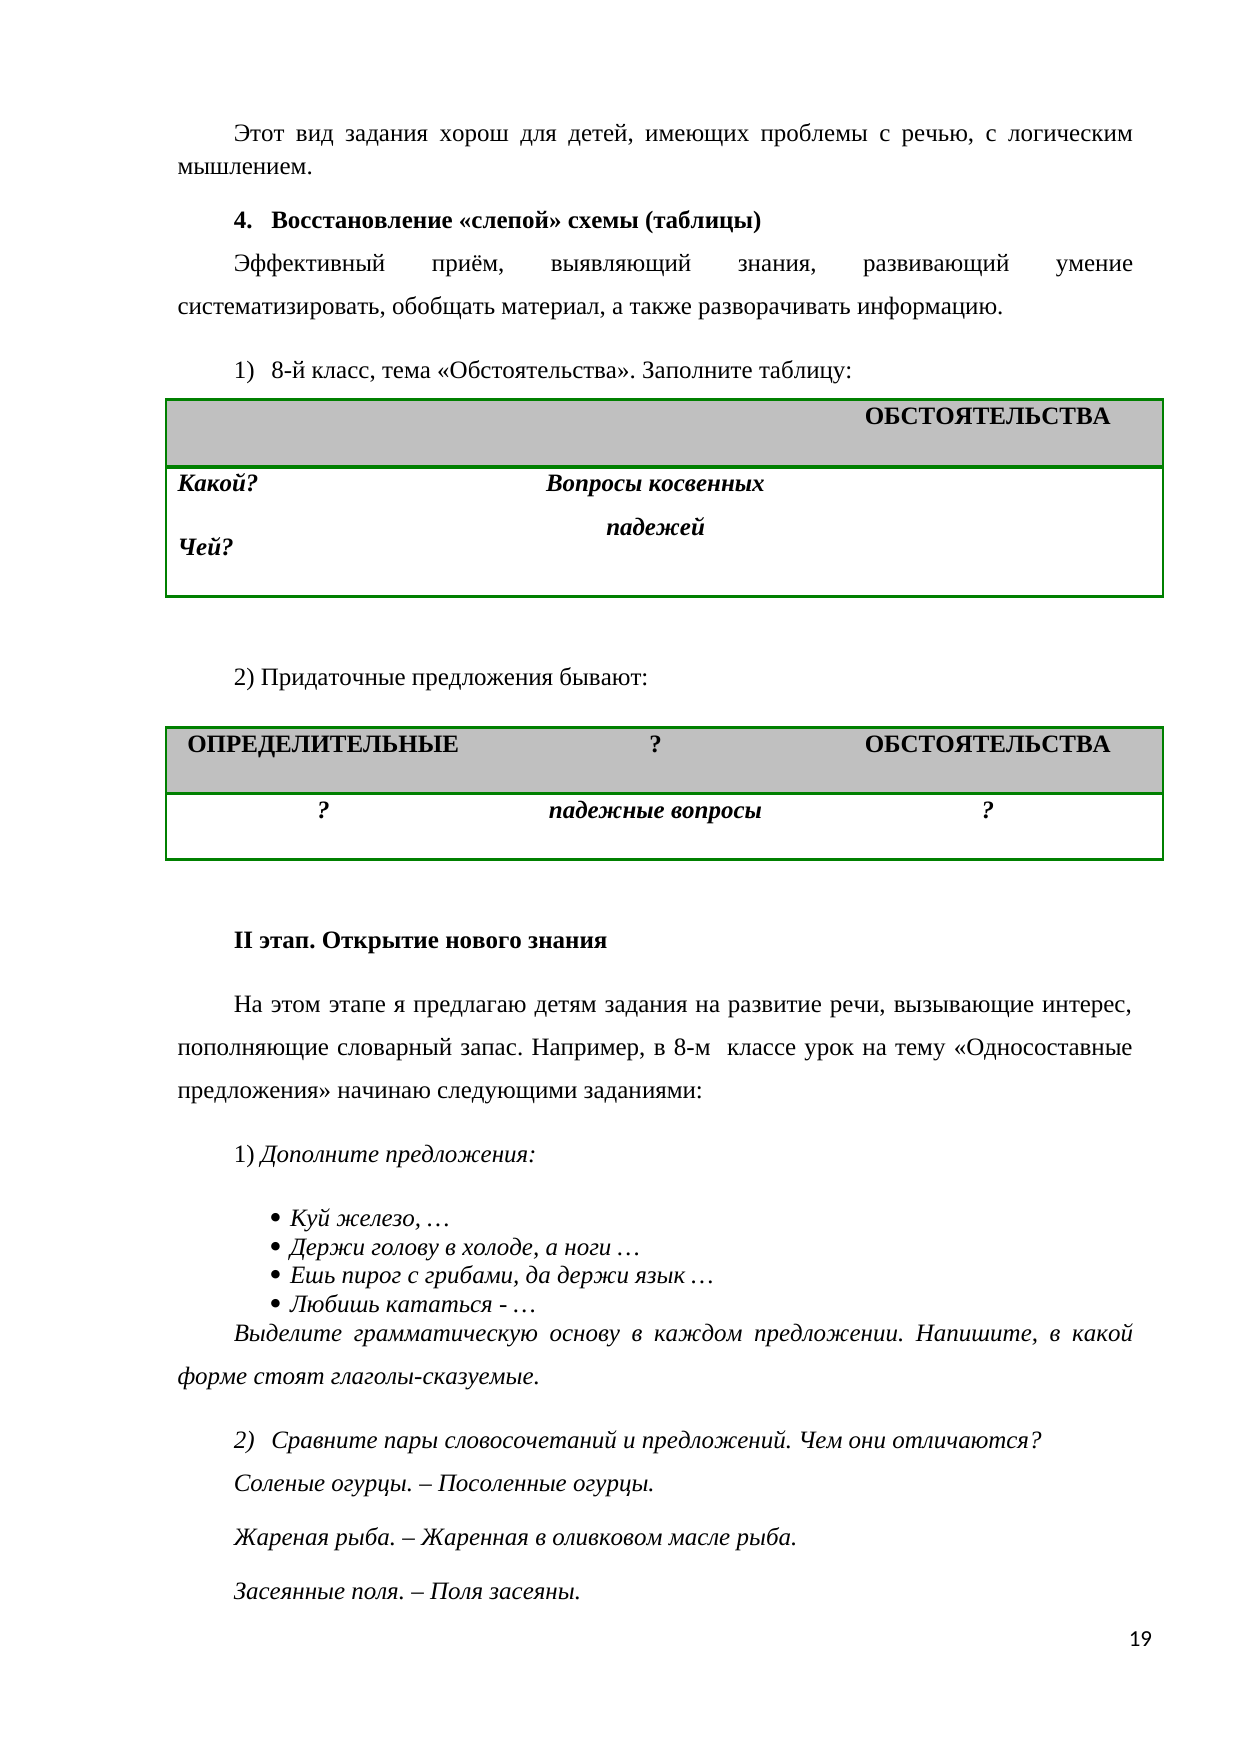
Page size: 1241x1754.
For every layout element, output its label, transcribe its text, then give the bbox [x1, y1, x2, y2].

text II этап. Открытие нового знания [177, 925, 1133, 954]
table_cell [831, 469, 1162, 595]
table_cell падежные вопросы [498, 795, 831, 858]
list 8-й класс, тема «Обстоятельства». Заполните таблицу: [233, 355, 1133, 384]
text Выделите грамматическую основу в каждом предложении. Напишите, в какой форме стоят глаголы-сказуемые. [177, 1318, 1133, 1390]
table_header ОБСТОЯТЕЛЬСТВА [831, 401, 1162, 465]
table_cell ? [167, 795, 498, 858]
list Ешь пирог с грибами, да держи язык … [271, 1261, 1133, 1289]
table_header [498, 401, 831, 465]
text Эффективный приём, выявляющий знания, развивающий умение систематизировать, обобщать материал, а также разворачивать информацию. [177, 248, 1133, 320]
text Этот вид задания хорош для детей, имеющих проблемы с речью, с логическим мышлением. [177, 118, 1133, 180]
table_header ? [498, 729, 831, 792]
text Жареная рыба. – Жаренная в оливковом масле рыба. [177, 1522, 1133, 1551]
table_cell Какой? Чей? [167, 469, 498, 595]
text Соленые огурцы. – Посоленные огурцы. [177, 1468, 1133, 1497]
table_cell Вопросы косвенных падежей [498, 469, 831, 595]
list Любишь кататься - … [271, 1289, 1133, 1318]
table_cell ? [831, 795, 1162, 858]
list Сравните пары словосочетаний и предложений. Чем они отличаются? [233, 1425, 1133, 1454]
table_header [167, 401, 498, 465]
table_header ОПРЕДЕЛИТЕЛЬНЫЕ [167, 729, 498, 792]
text Засеянные поля. – Поля засеяны. [177, 1576, 1133, 1605]
table_header ОБСТОЯТЕЛЬСТВА [831, 729, 1162, 792]
list Куй железо, … [271, 1203, 1133, 1232]
text На этом этапе я предлагаю детям задания на развитие речи, вызывающие интерес, пополняющие словарный запас. Например, в 8-м классе урок на тему «Односоставные предложения» начинаю следующими заданиями: [177, 989, 1133, 1104]
text 2) Придаточные предложения бывают: [177, 662, 1133, 691]
text 1) Дополните предложения: [177, 1139, 1133, 1168]
list Восстановление «слепой» схемы (таблицы) [233, 205, 1133, 234]
list Держи голову в холоде, а ноги … [271, 1232, 1133, 1261]
